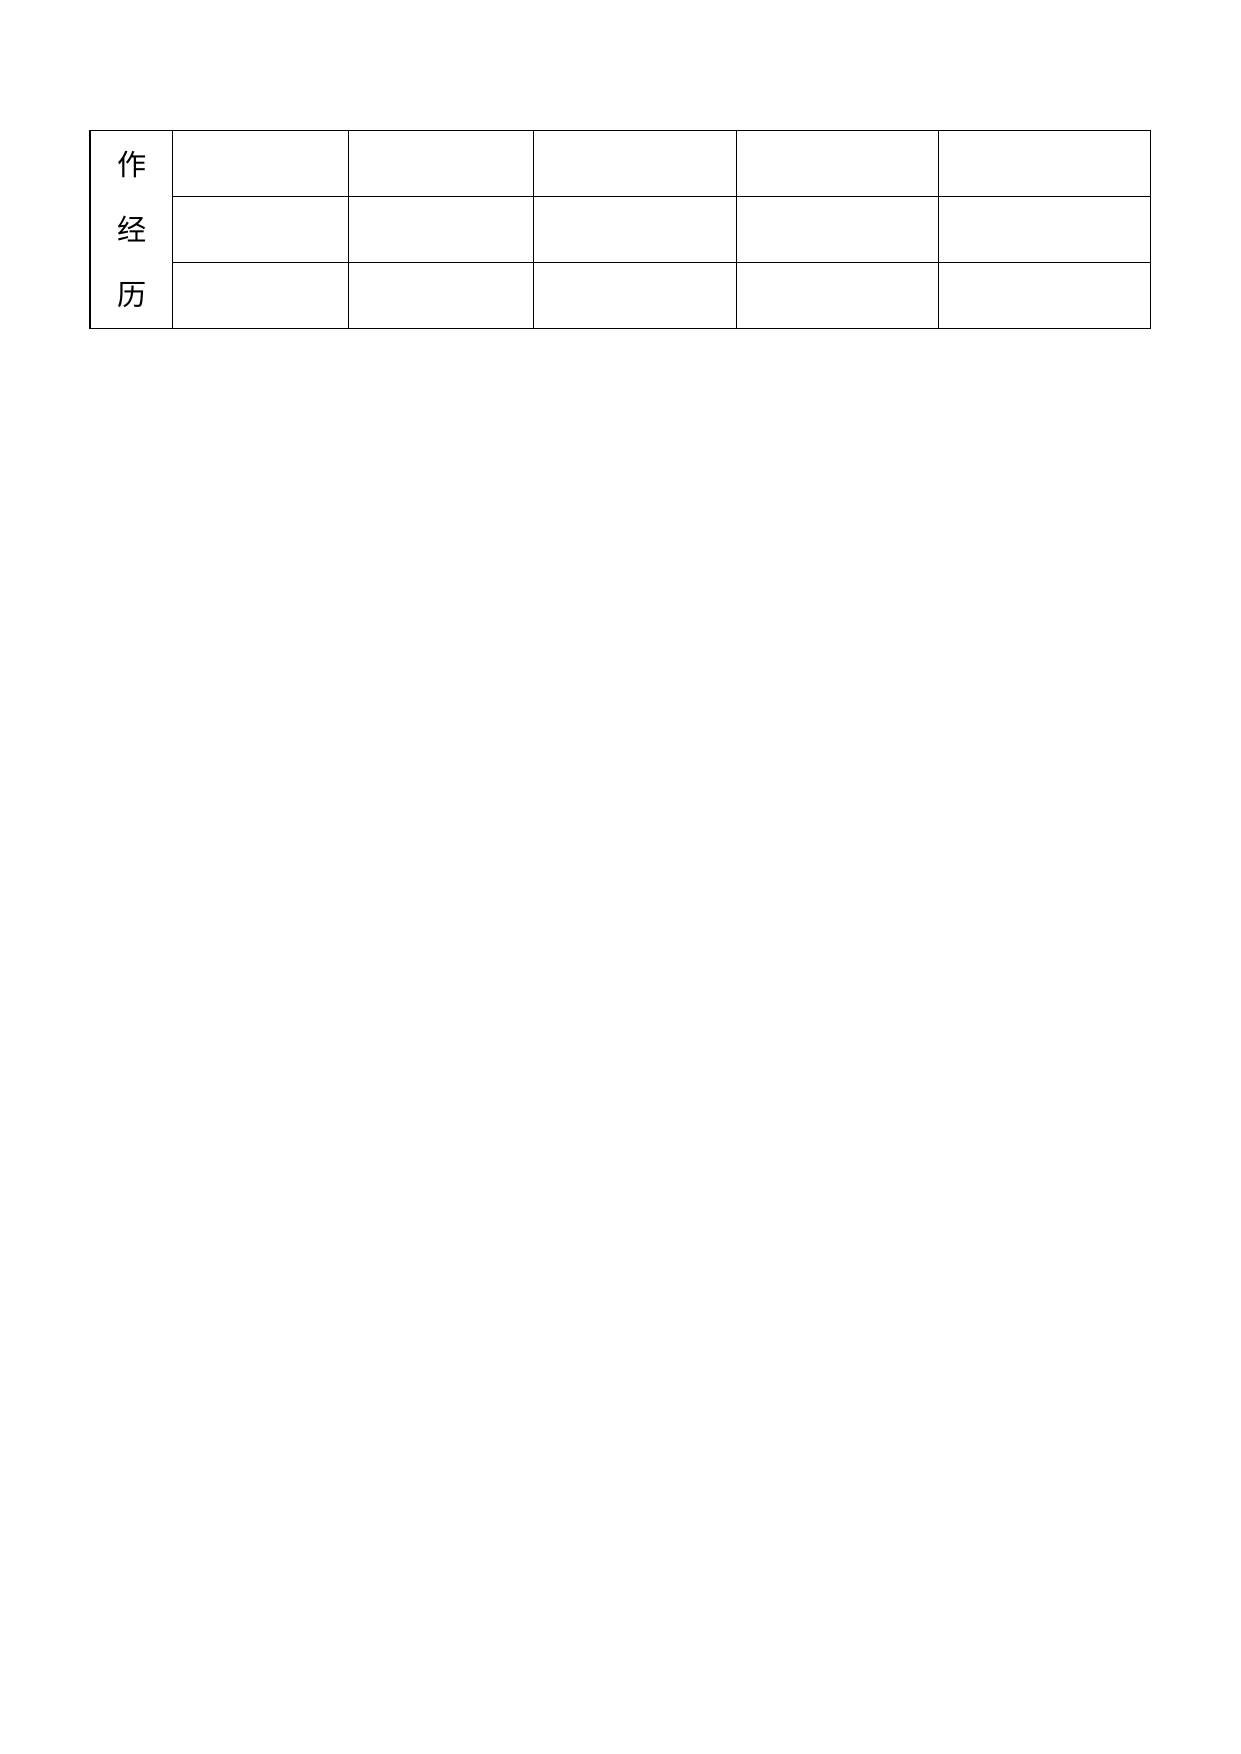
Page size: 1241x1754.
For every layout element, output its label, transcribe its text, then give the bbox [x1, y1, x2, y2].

table_cell 工 作 经 历 [91, 131, 172, 328]
table_cell [534, 263, 736, 328]
table_cell [737, 197, 938, 262]
table_cell [173, 197, 348, 262]
table_cell [173, 131, 348, 196]
table_cell [534, 197, 736, 262]
table_cell [737, 263, 938, 328]
table_cell [939, 263, 1150, 328]
table_cell [173, 263, 348, 328]
table_cell [534, 131, 736, 196]
table_cell [939, 131, 1150, 196]
table_cell [349, 263, 533, 328]
table_cell [737, 131, 938, 196]
table_cell [349, 197, 533, 262]
table_cell [939, 197, 1150, 262]
table_cell [349, 131, 533, 196]
